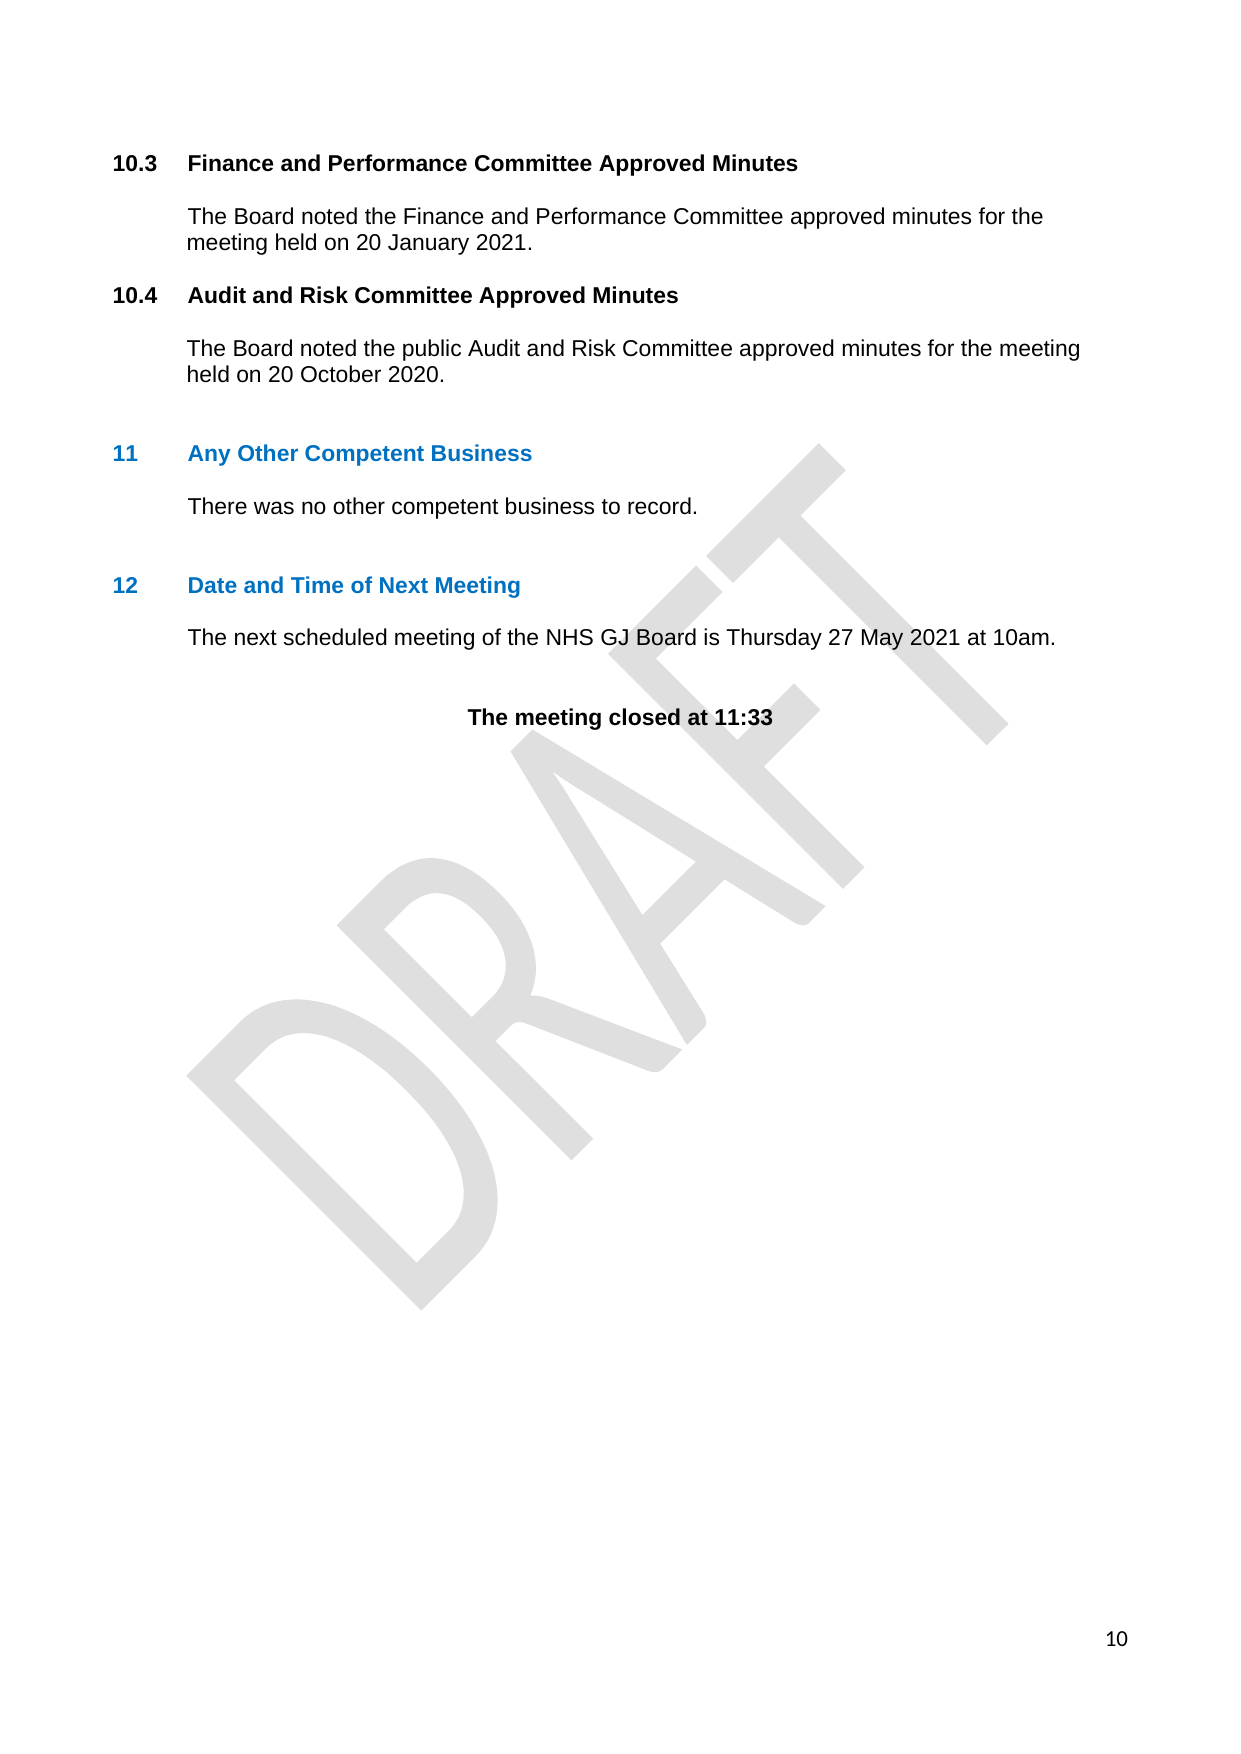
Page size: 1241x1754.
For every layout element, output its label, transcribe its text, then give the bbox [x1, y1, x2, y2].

text The Board noted the public Audit and Risk Committee approved minutes for the meeting held on 20 October 2020. [186, 334, 1128, 387]
text The meeting closed at 11:33 [112, 703, 1128, 730]
text There was no other competent business to record. [187, 493, 1128, 519]
text 11 Any Other Competent Business [112, 440, 1128, 466]
text 12 Date and Time of Next Meeting [112, 572, 1128, 598]
text 10.3 Finance and Performance Committee Approved Minutes [112, 150, 1128, 176]
text 10.4 Audit and Risk Committee Approved Minutes [112, 282, 1128, 308]
text The next scheduled meeting of the NHS GJ Board is Thursday 27 May 2021 at 10am. [187, 624, 1128, 651]
text The Board noted the Finance and Performance Committee approved minutes for the meeting held on 20 January 2021. [186, 203, 1128, 255]
